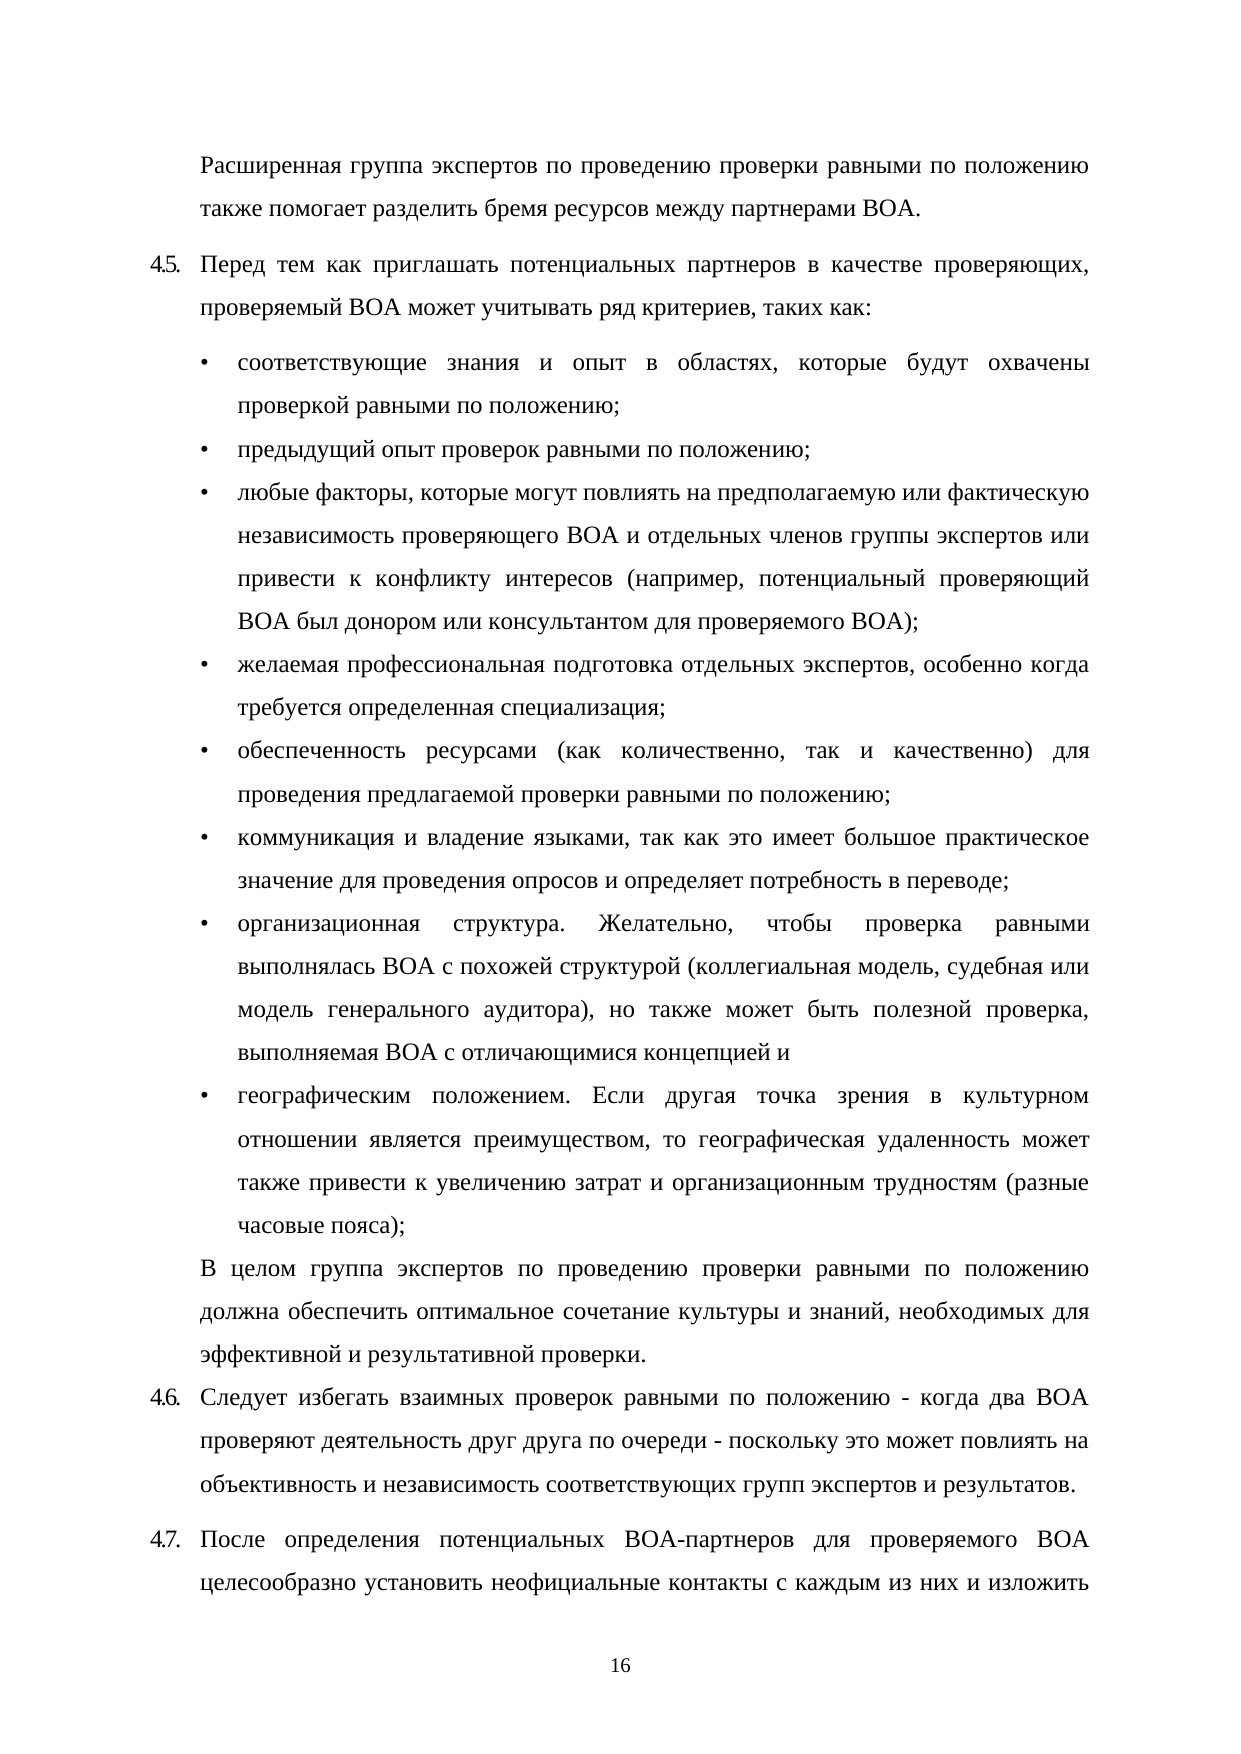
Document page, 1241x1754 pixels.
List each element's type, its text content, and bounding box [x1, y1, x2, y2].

list соответствующие знания и опыт в областях, которые будут охвачены проверкой равными по положению; [200, 347, 1090, 419]
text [150, 150, 1090, 222]
list коммуникация и владение языками, так как это имеет большое практическое значение для проведения опросов и определяет потребность в переводе; [200, 822, 1090, 894]
list любые факторы, которые могут повлиять на предполагаемую или фактическую независимость проверяющего ВОА и отдельных членов группы экспертов или привести к конфликту интересов (например, потенциальный проверяющий ВОА был донором или консультантом для проверяемого ВОА); [200, 477, 1090, 635]
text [150, 1524, 1090, 1596]
text Следует избегать взаимных проверок равными по положению - когда два ВОА проверяют деятельность друг друга по очереди - поскольку это может повлиять на объективность и независимость соответствующих групп экспертов и результатов. [150, 1382, 1090, 1497]
text Перед тем как приглашать потенциальных партнеров в качестве проверяющих, проверяемый ВОА может учитывать ряд критериев, таких как: [150, 249, 1090, 321]
list предыдущий опыт проверок равными по положению; [200, 434, 1090, 462]
list географическим положением. Если другая точка зрения в культурном отношении является преимуществом, то географическая удаленность может также привести к увеличению затрат и организационным трудностям (разные часовые пояса); [200, 1081, 1090, 1239]
list обеспеченность ресурсами (как количественно, так и качественно) для проведения предлагаемой проверки равными по положению; [200, 736, 1090, 807]
text В целом группа экспертов по проведению проверки равными по положению должна обеспечить оптимальное сочетание культуры и знаний, необходимых для эффективной и результативной проверки. [200, 1253, 1090, 1368]
list организационная структура. Желательно, чтобы проверка равными выполнялась ВОА с похожей структурой (коллегиальная модель, судебная или модель генерального аудитора), но также может быть полезной проверка, выполняемая ВОА с отличающимися концепцией и [200, 908, 1090, 1066]
list желаемая профессиональная подготовка отдельных экспертов, особенно когда требуется определенная специализация; [200, 649, 1090, 721]
